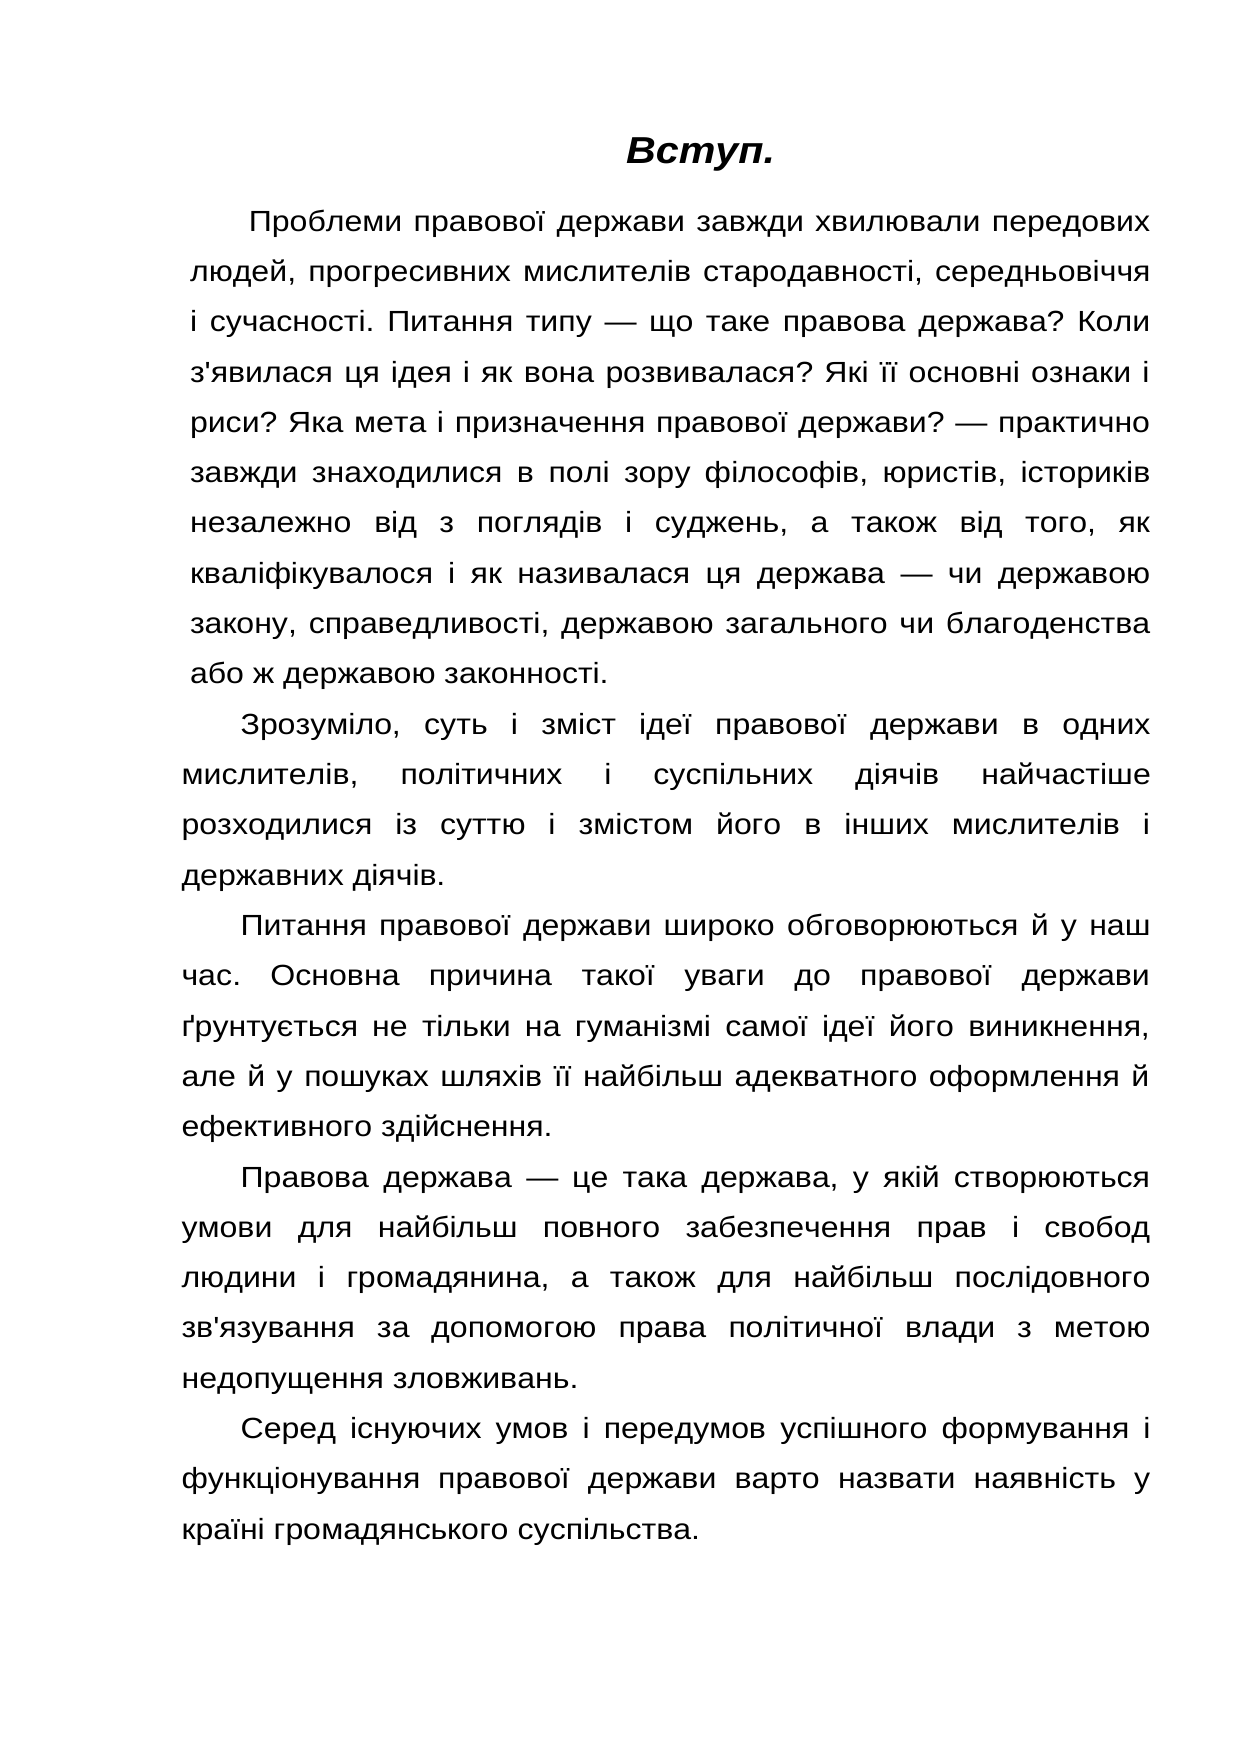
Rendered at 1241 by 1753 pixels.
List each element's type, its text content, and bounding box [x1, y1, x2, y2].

text Правова держава — це така держава, у якій створюються умови для найбільш повного забезпечення прав і свобод людини і громадянина, а також для найбільш послідовного зв'язування за допомогою права політичної влади з метою недопущення зловживань. [181, 1159, 1152, 1394]
text Проблеми правової держави завжди хвилювали передових людей, прогресивних мислителів стародавності, середньовіччя і сучасності. Питання типу — що таке правова держава? Коли з'явилася ця ідея і як вона розвивалася? Які її основні ознаки і риси? Яка мета і призначення правової держави? — практично завжди знаходилися в полі зору філософів, юристів, істориків незалежно від з поглядів і суджень, а також від того, як кваліфікувалося і як називалася ця держава — чи державою закону, справедливості, державою загального чи благоденства або ж державою законності. [190, 204, 1152, 690]
text Питання правової держави широко обговорюються й у наш час. Основна причина такої уваги до правової держави ґрунтується не тільки на гуманізмі самої ідеї його виникнення, але й у пошуках шляхів її найбільш адекватного оформлення й ефективного здійснення. [181, 908, 1152, 1143]
text Зрозуміло, суть і зміст ідеї правової держави в одних мислителів, політичних і суспільних діячів найчастіше розходилися із суттю і змістом його в інших мислителів і державних діячів. [181, 707, 1152, 891]
text Вступ. [190, 128, 1152, 172]
text Серед існуючих умов і передумов успішного формування і функціонування правової держави варто назвати наявність у країні громадянського суспільства. [181, 1411, 1152, 1545]
